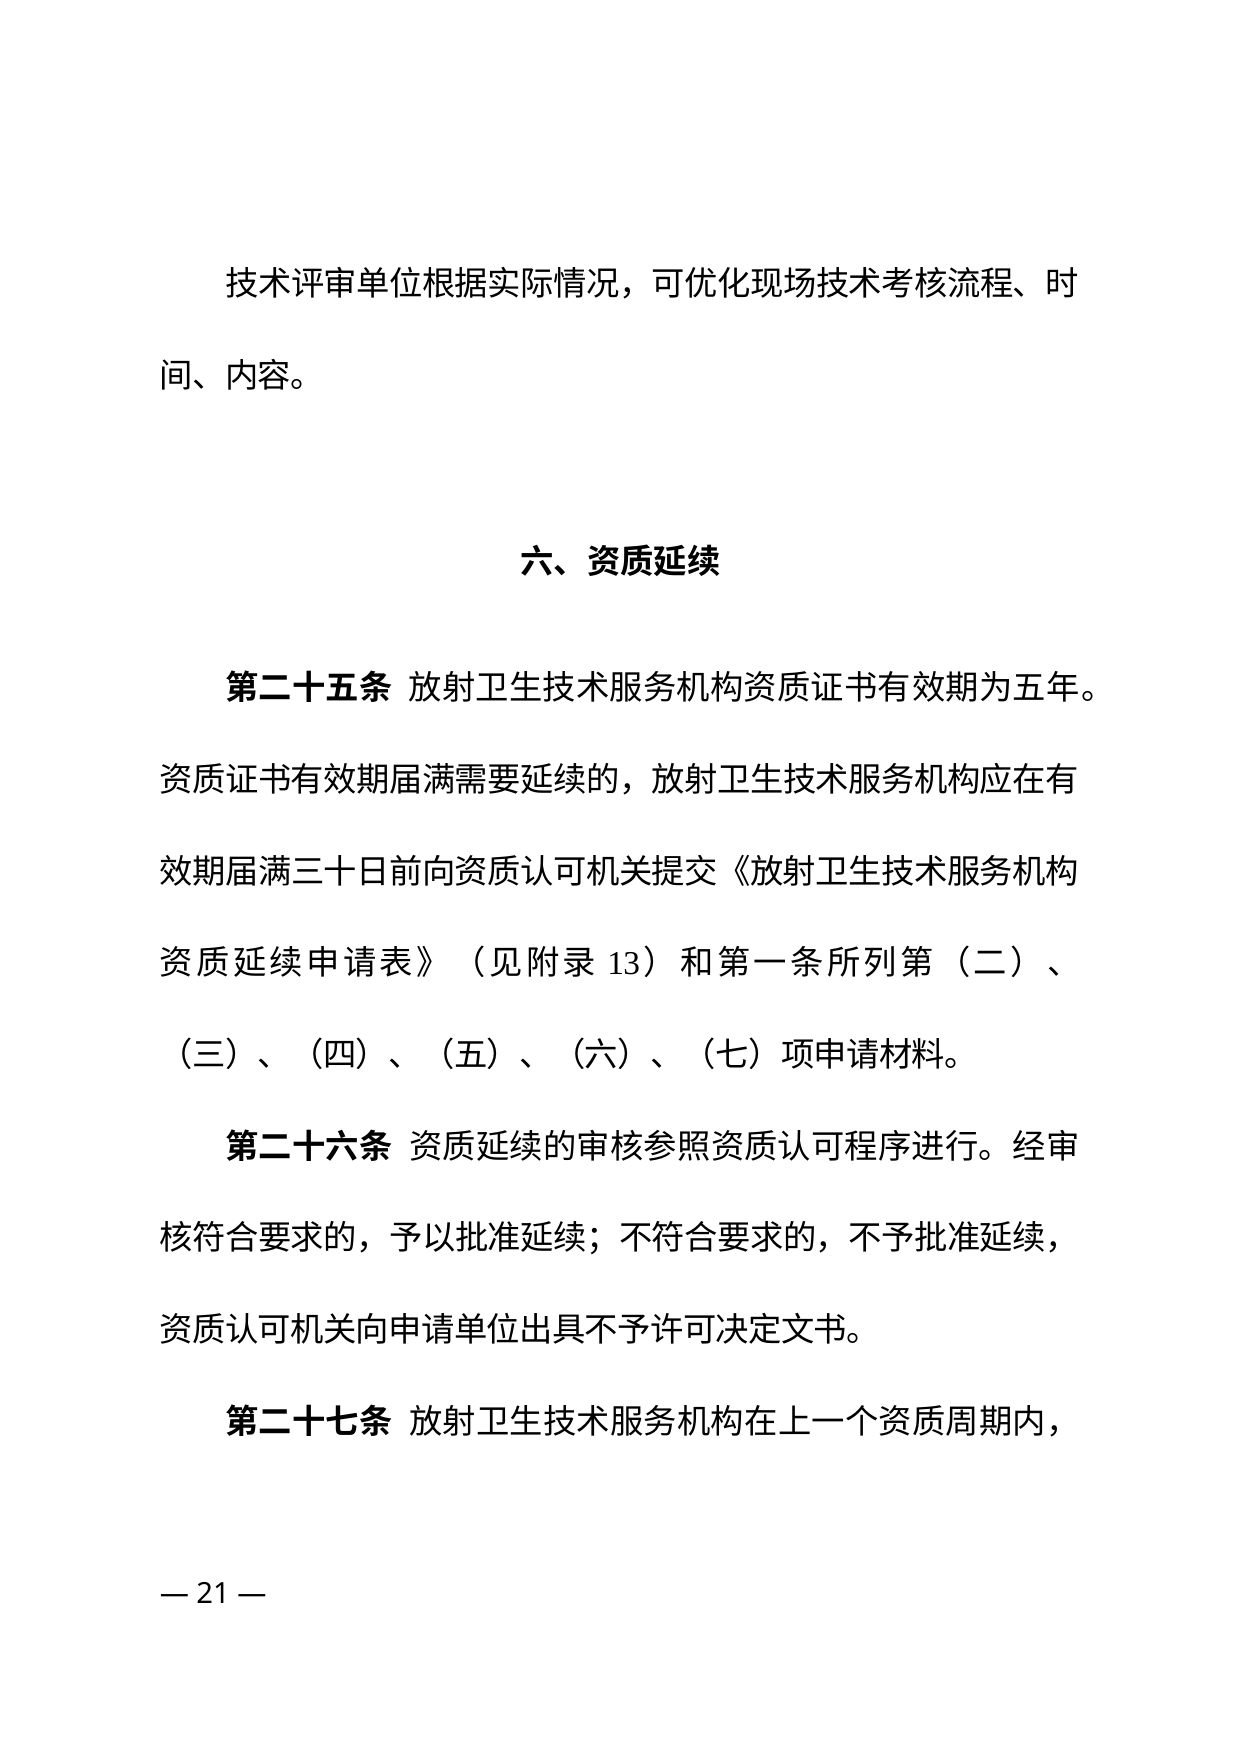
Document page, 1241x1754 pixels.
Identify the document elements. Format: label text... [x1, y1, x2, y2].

subtitle 六、资质延续 [159, 513, 1081, 605]
text 第二十六条 资质延续的审核参照资质认可程序进行。经审核符合要求的，予以批准延续；不符合要求的，不予批准延续，资质认可机关向申请单位出具不予许可决定文书。 [159, 1098, 1081, 1373]
text 第二十五条 放射卫生技术服务机构资质证书有效期为五年。资质证书有效期届满需要延续的，放射卫生技术服务机构应在有效期届满三十日前向资质认可机关提交《放射卫生技术服务机构资质延续申请表》（见附录13）和第一条所列第（二）、（三）、（四）、（五）、（六）、（七）项申请材料。 [159, 639, 1081, 1098]
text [159, 1373, 1081, 1464]
text 技术评审单位根据实际情况，可优化现场技术考核流程、时间、内容。 [159, 235, 1081, 419]
